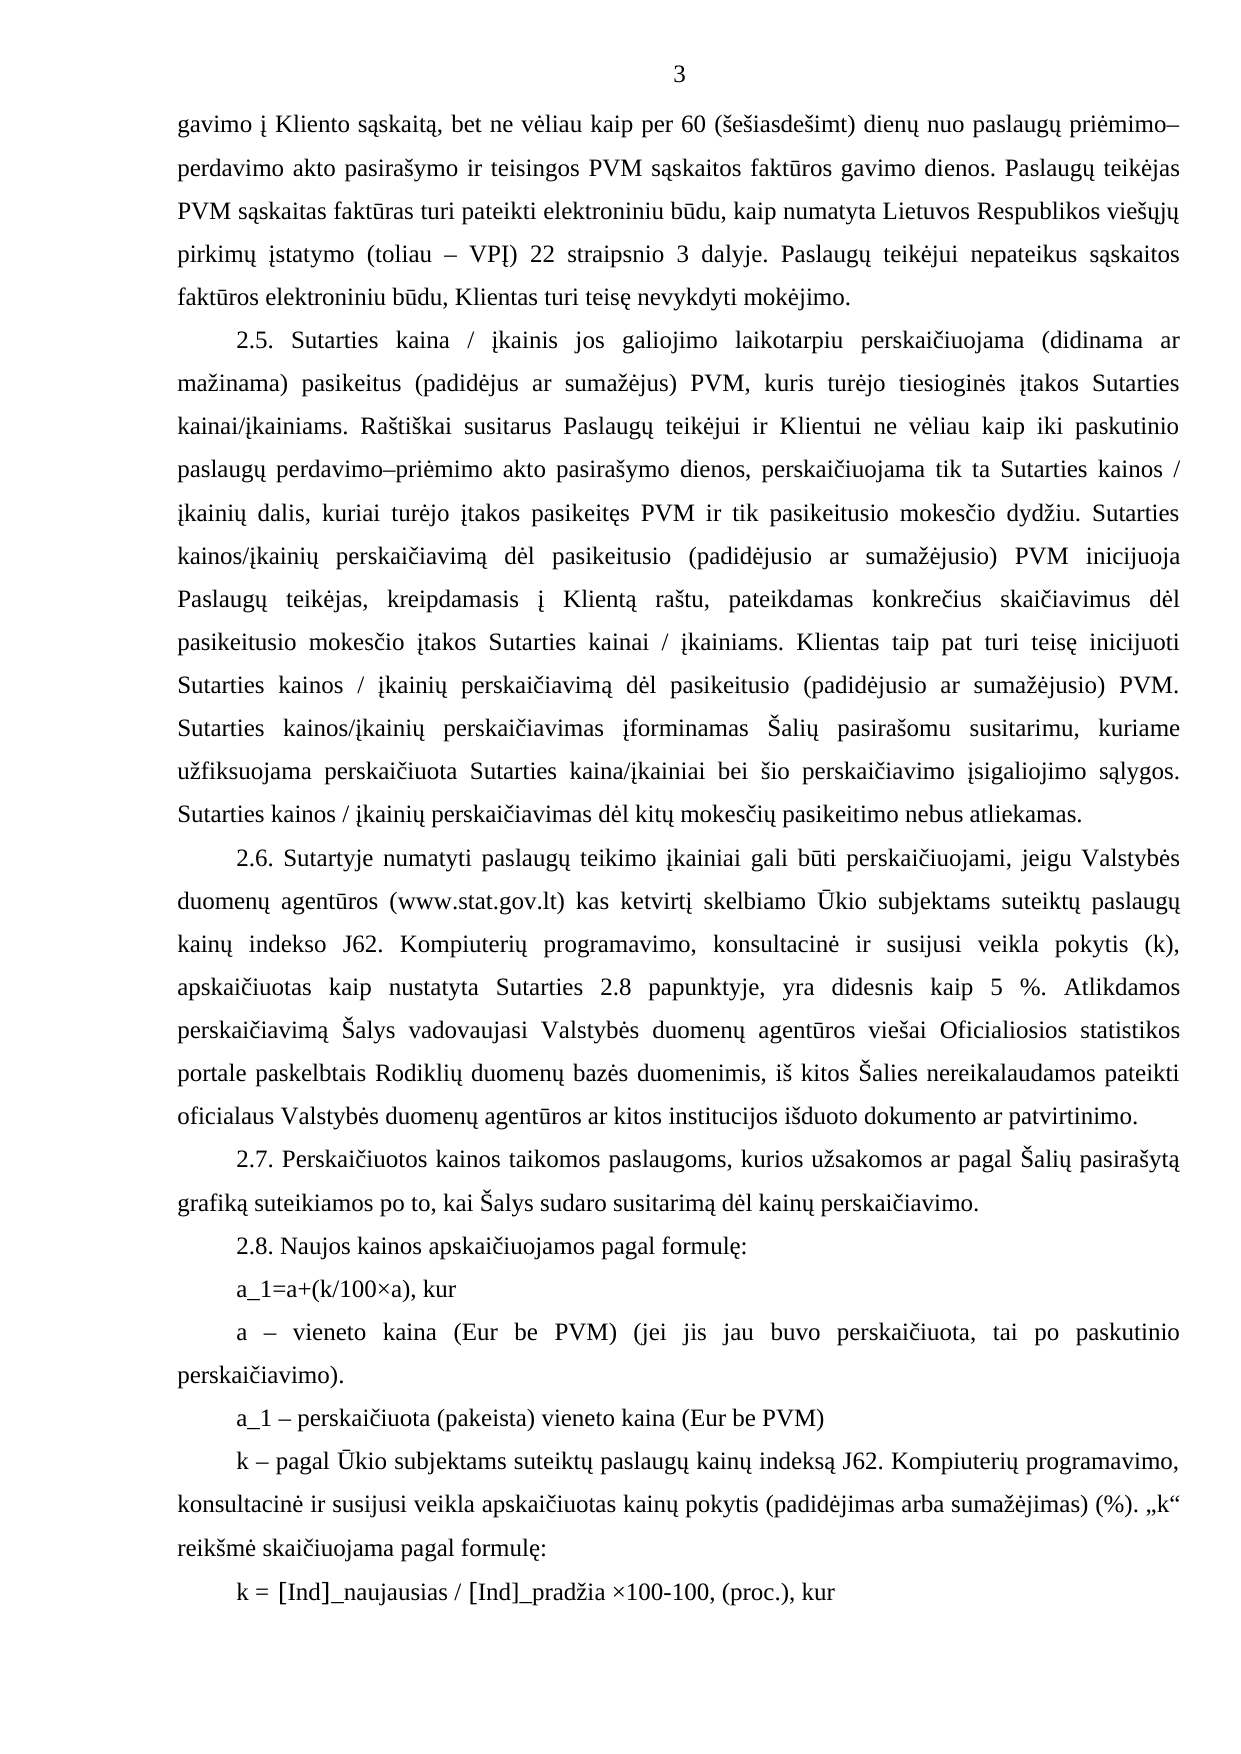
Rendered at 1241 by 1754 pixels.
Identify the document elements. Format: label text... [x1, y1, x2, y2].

text 2.6. Sutartyje numatyti paslaugų teikimo įkainiai gali būti perskaičiuojami, jeigu Valstybės duomenų agentūros (www.stat.gov.lt) kas ketvirtį skelbiamo Ūkio subjektams suteiktų paslaugų kainų indekso J62. Kompiuterių programavimo, konsultacinė ir susijusi veikla pokytis (k), apskaičiuotas kaip nustatyta Sutarties 2.8 papunktyje, yra didesnis kaip 5 %. Atlikdamos perskaičiavimą Šalys vadovaujasi Valstybės duomenų agentūros viešai Oficialiosios statistikos portale paskelbtais Rodiklių duomenų bazės duomenimis, iš kitos Šalies nereikalaudamos pateikti oficialaus Valstybės duomenų agentūros ar kitos institucijos išduoto dokumento ar patvirtinimo. [177, 843, 1181, 1130]
text 2.5. Sutarties kaina / įkainis jos galiojimo laikotarpiu perskaičiuojama (didinama ar mažinama) pasikeitus (padidėjus ar sumažėjus) PVM, kuris turėjo tiesioginės įtakos Sutarties kainai/įkainiams. Raštiškai susitarus Paslaugų teikėjui ir Klientui ne vėliau kaip iki paskutinio paslaugų perdavimo–priėmimo akto pasirašymo dienos, perskaičiuojama tik ta Sutarties kainos / įkainių dalis, kuriai turėjo įtakos pasikeitęs PVM ir tik pasikeitusio mokesčio dydžiu. Sutarties kainos/įkainių perskaičiavimą dėl pasikeitusio (padidėjusio ar sumažėjusio) PVM inicijuoja Paslaugų teikėjas, kreipdamasis į Klientą raštu, pateikdamas konkrečius skaičiavimus dėl pasikeitusio mokesčio įtakos Sutarties kainai / įkainiams. Klientas taip pat turi teisę inicijuoti Sutarties kainos / įkainių perskaičiavimą dėl pasikeitusio (padidėjusio ar sumažėjusio) PVM. Sutarties kainos/įkainių perskaičiavimas įforminamas Šalių pasirašomu susitarimu, kuriame užfiksuojama perskaičiuota Sutarties kaina/įkainiai bei šio perskaičiavimo įsigaliojimo sąlygos. Sutarties kainos / įkainių perskaičiavimas dėl kitų mokesčių pasikeitimo nebus atliekamas. [177, 325, 1181, 828]
text a_1=a+(k/100×a), kur [177, 1274, 1181, 1303]
text 2.7. Perskaičiuotos kainos taikomos paslaugoms, kurios užsakomos ar pagal Šalių pasirašytą grafiką suteikiamos po to, kai Šalys sudaro susitarimą dėl kainų perskaičiavimo. [177, 1144, 1181, 1216]
text a – vieneto kaina (Eur be PVM) (jei jis jau buvo perskaičiuota, tai po paskutinio perskaičiavimo). [177, 1317, 1181, 1389]
text 2.8. Naujos kainos apskaičiuojamos pagal formulę: [177, 1231, 1181, 1259]
text k – pagal Ūkio subjektams suteiktų paslaugų kainų indeksą J62. Kompiuterių programavimo, konsultacinė ir susijusi veikla apskaičiuotas kainų pokytis (padidėjimas arba sumažėjimas) (%). „k“ reikšmė skaičiuojama pagal formulę: [177, 1446, 1181, 1561]
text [177, 109, 1181, 311]
text k = [Ind]_naujausias / [Ind]_pradžia ×100-100, (proc.), kur [177, 1576, 1181, 1606]
text a_1 – perskaičiuota (pakeista) vieneto kaina (Eur be PVM) [177, 1403, 1181, 1432]
